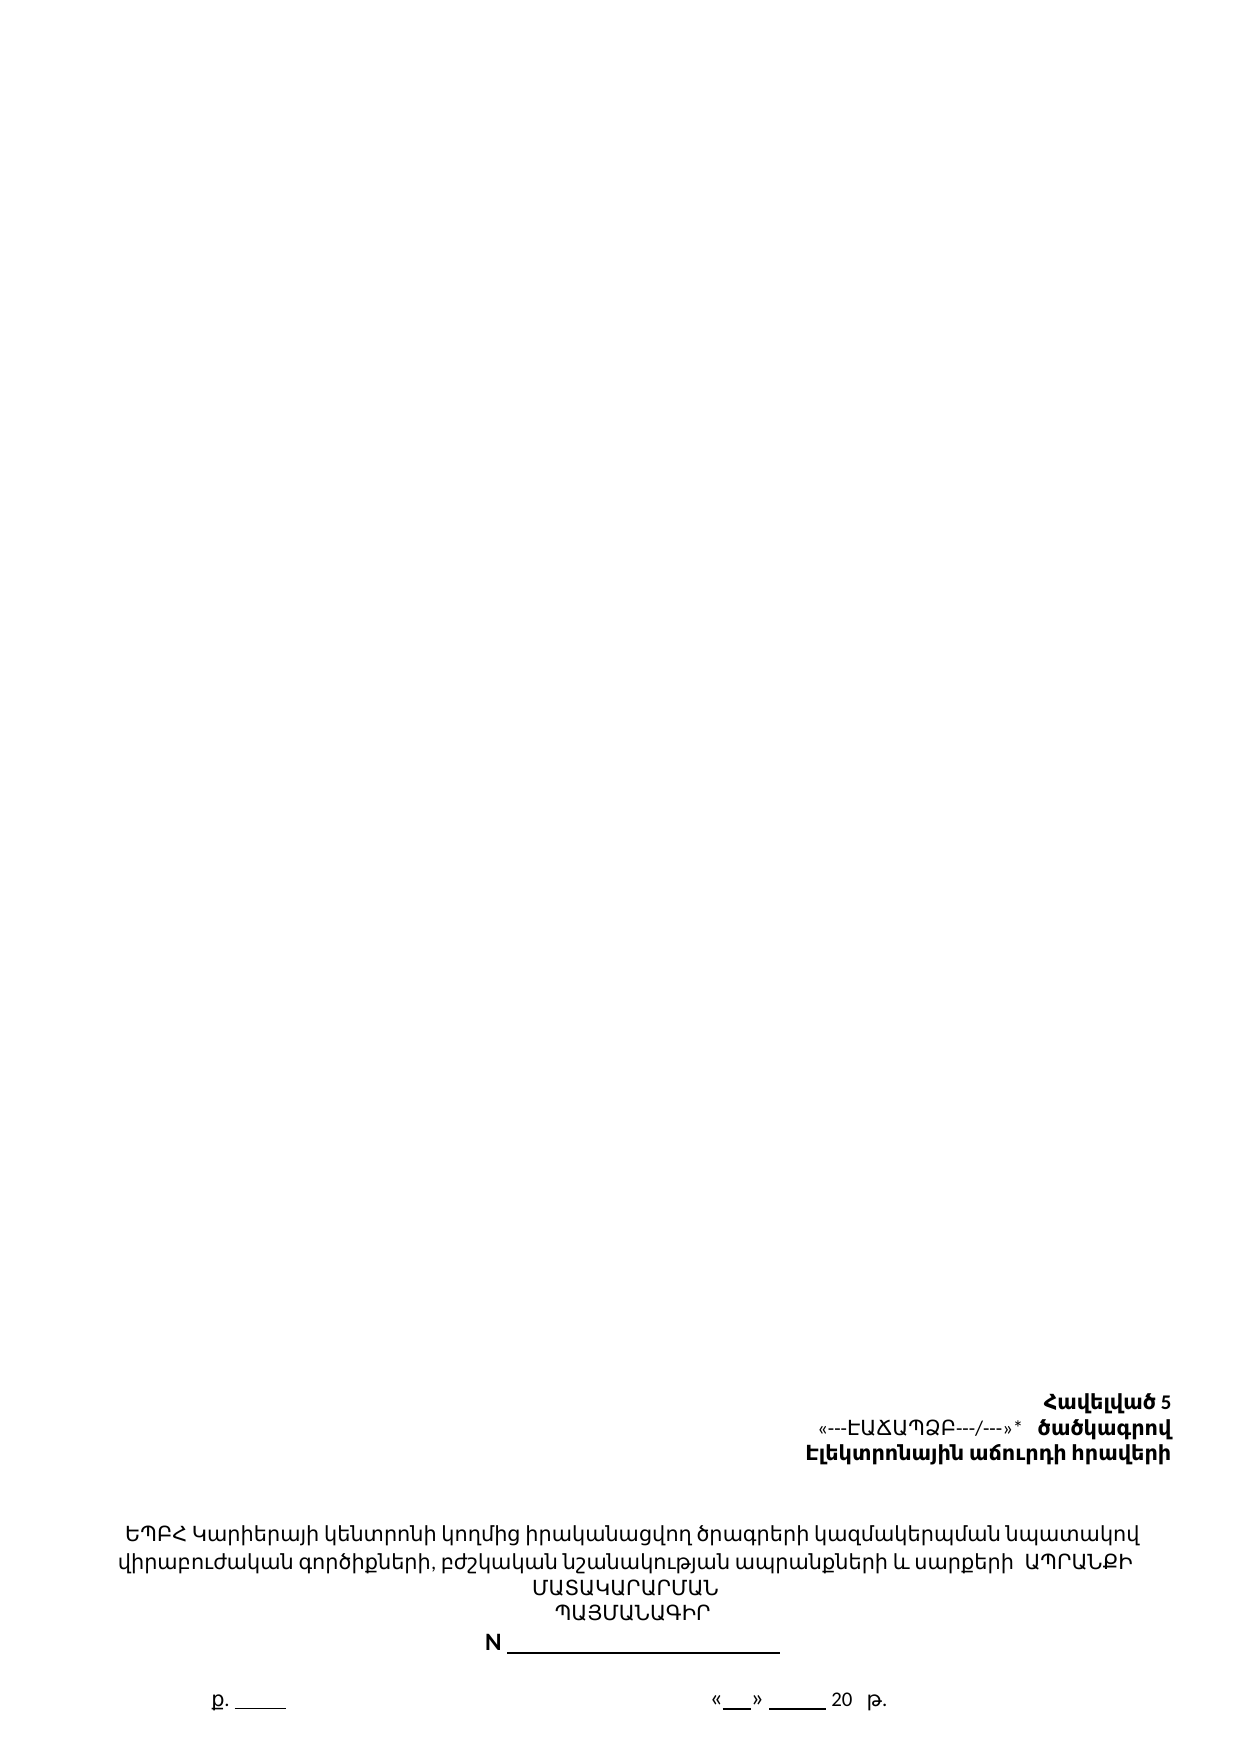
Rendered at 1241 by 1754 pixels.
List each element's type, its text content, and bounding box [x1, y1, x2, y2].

text N [79, 1626, 1171, 1656]
text Էլեկտրոնային աճուրդի հրավերի [94, 1440, 1171, 1466]
text ք. « » 20 թ. [94, 1682, 1171, 1712]
text «---ԷԱՃԱՊՁԲ---/---»* ծածկագրով [94, 1415, 1171, 1440]
text Հավելված 5 [94, 1389, 1171, 1415]
text ԵՊԲՀ Կարիերայի կենտրոնի կողմից իրականացվող ծրագրերի կազմակերպման նպատակով վիրաբուժական գործիքների, բժշկական նշանակության ապրանքների և սարքերի ԱՊՐԱՆՔԻ ՄԱՏԱԿԱՐԱՐՄԱՆ [79, 1522, 1171, 1601]
text ՊԱՅՄԱՆԱԳԻՐ [79, 1601, 1171, 1626]
